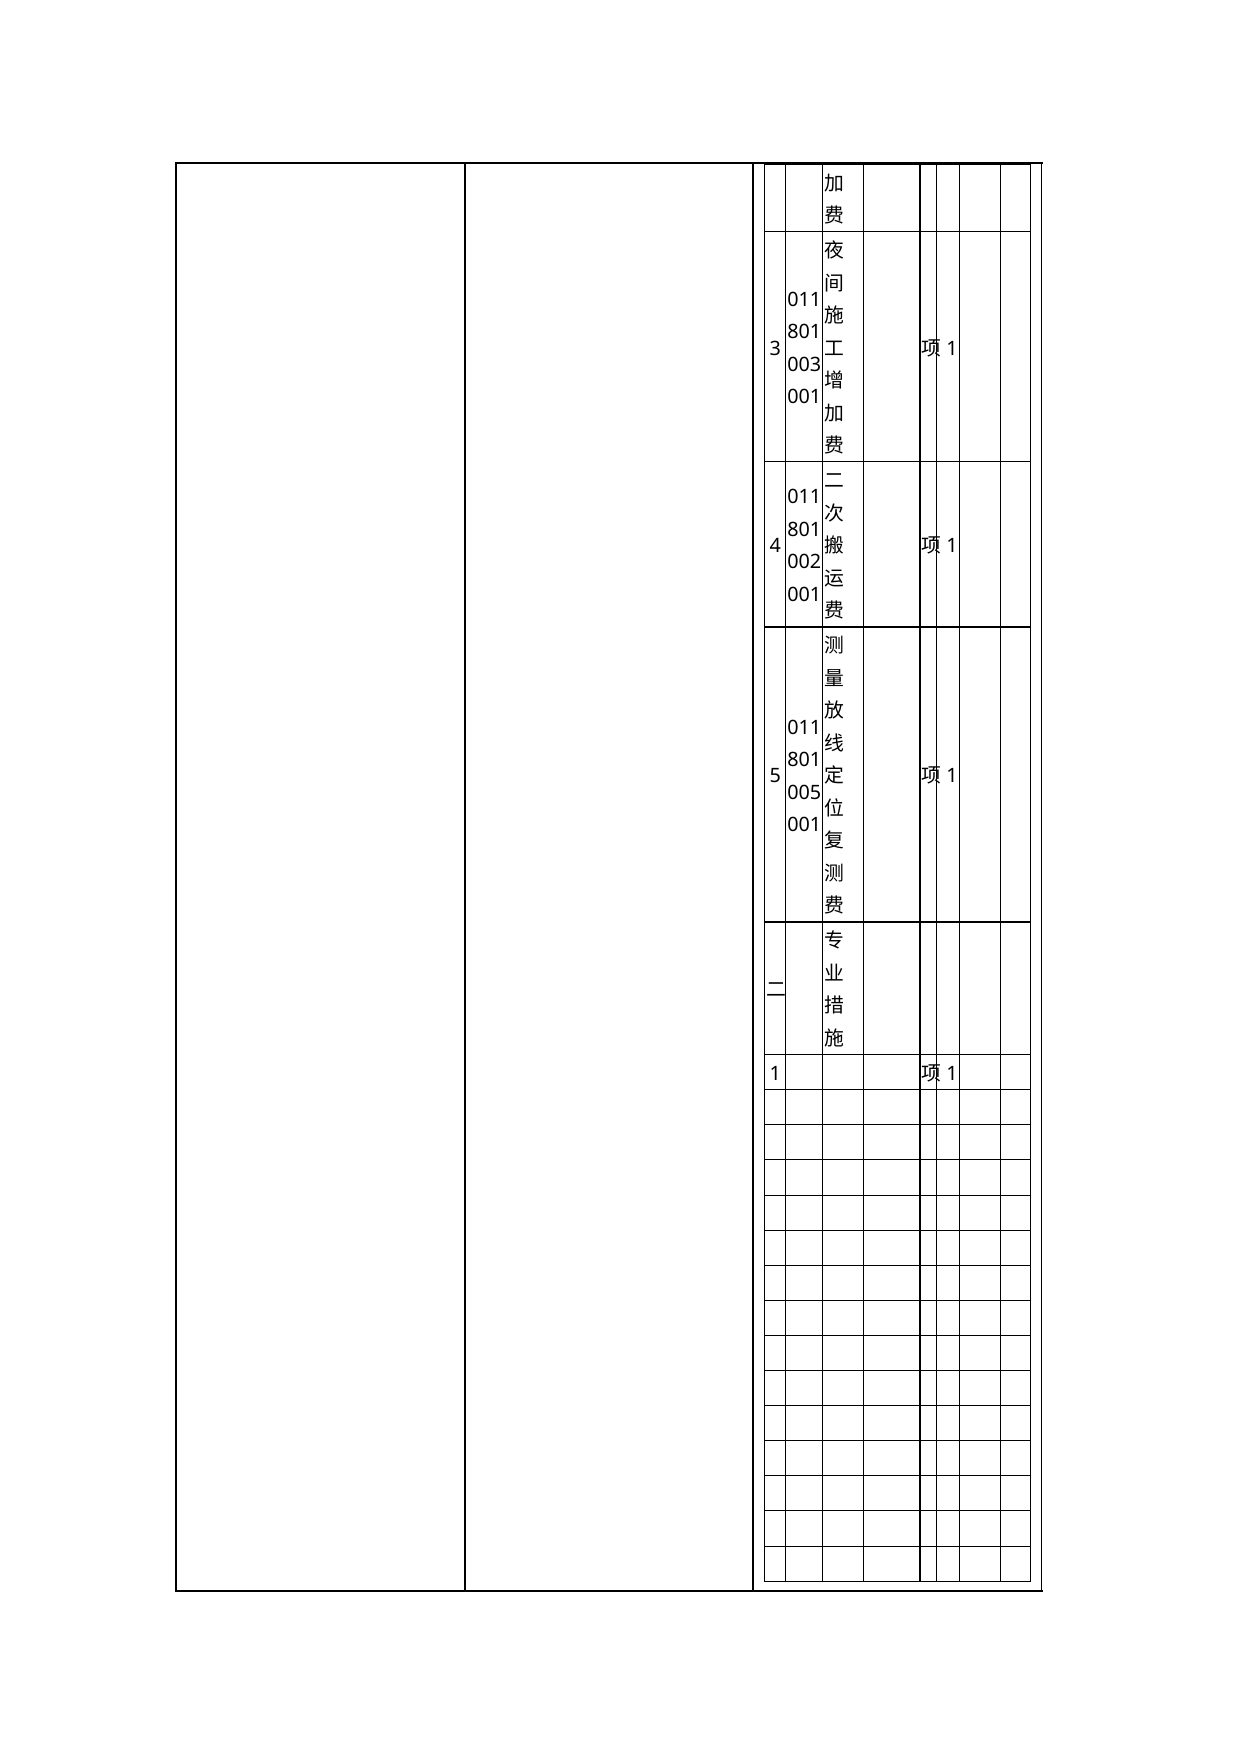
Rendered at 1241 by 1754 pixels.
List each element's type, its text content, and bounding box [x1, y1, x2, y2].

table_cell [754, 164, 1041, 1590]
table_cell [466, 164, 752, 1590]
table_cell 1 [177, 164, 464, 1590]
